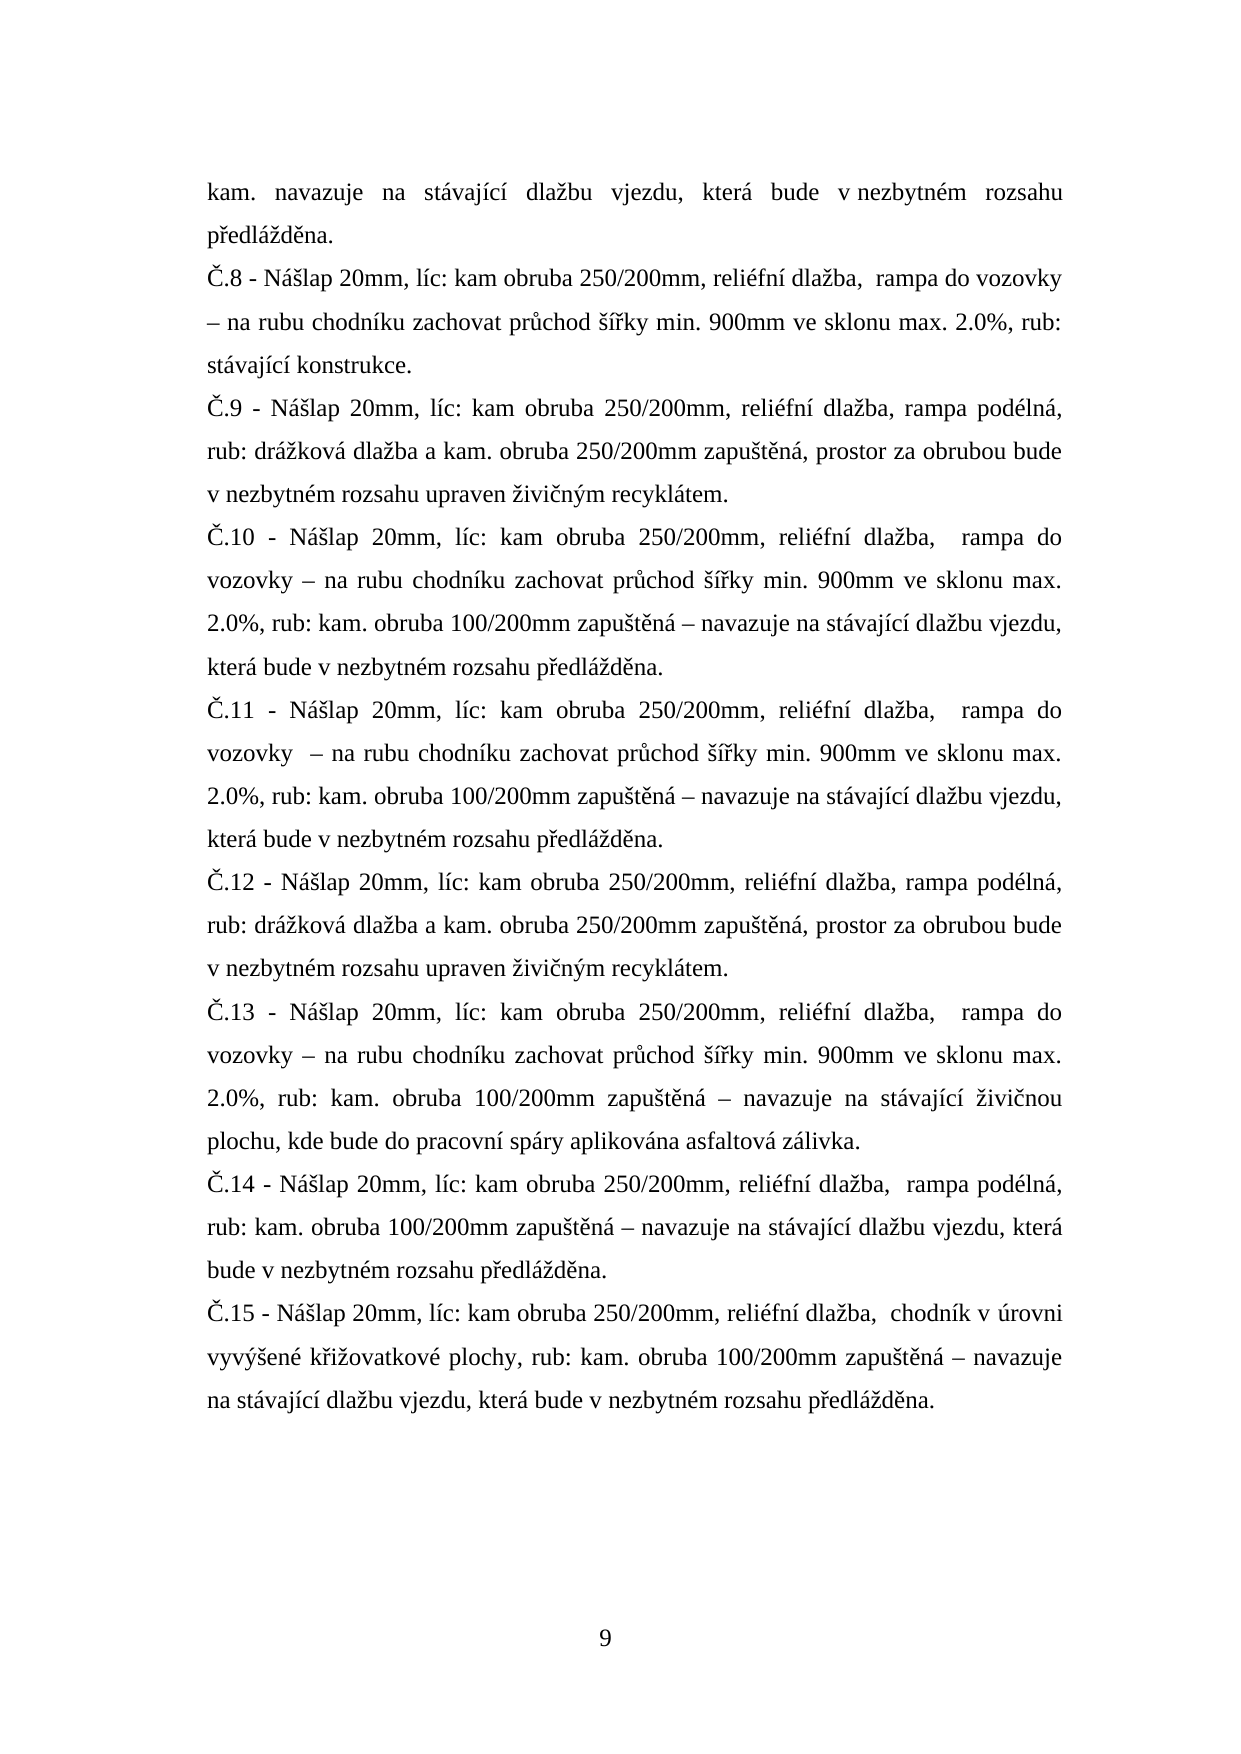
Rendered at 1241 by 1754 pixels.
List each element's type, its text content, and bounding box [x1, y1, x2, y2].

text Č.9 - Nášlap 20mm, líc: kam obruba 250/200mm, reliéfní dlažba, rampa podélná, rub: drážková dlažba a kam. obruba 250/200mm zapuštěná, prostor za obrubou bude v nezbytném rozsahu upraven živičným recyklátem. [207, 393, 1063, 508]
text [207, 177, 1063, 249]
text Č.8 - Nášlap 20mm, líc: kam obruba 250/200mm, reliéfní dlažba, rampa do vozovky – na rubu chodníku zachovat průchod šířky min. 900mm ve sklonu max. 2.0%, rub: stávající konstrukce. [207, 263, 1063, 378]
text Č.12 - Nášlap 20mm, líc: kam obruba 250/200mm, reliéfní dlažba, rampa podélná, rub: drážková dlažba a kam. obruba 250/200mm zapuštěná, prostor za obrubou bude v nezbytném rozsahu upraven živičným recyklátem. [207, 867, 1063, 982]
text Č.13 - Nášlap 20mm, líc: kam obruba 250/200mm, reliéfní dlažba, rampa do vozovky – na rubu chodníku zachovat průchod šířky min. 900mm ve sklonu max. 2.0%, rub: kam. obruba 100/200mm zapuštěná – navazuje na stávající živičnou plochu, kde bude do pracovní spáry aplikována asfaltová zálivka. [207, 997, 1063, 1155]
text Č.14 - Nášlap 20mm, líc: kam obruba 250/200mm, reliéfní dlažba, rampa podélná, rub: kam. obruba 100/200mm zapuštěná – navazuje na stávající dlažbu vjezdu, která bude v nezbytném rozsahu předlážděna. [207, 1169, 1063, 1284]
text Č.10 - Nášlap 20mm, líc: kam obruba 250/200mm, reliéfní dlažba, rampa do vozovky – na rubu chodníku zachovat průchod šířky min. 900mm ve sklonu max. 2.0%, rub: kam. obruba 100/200mm zapuštěná – navazuje na stávající dlažbu vjezdu, která bude v nezbytném rozsahu předlážděna. [207, 522, 1063, 680]
text Č.15 - Nášlap 20mm, líc: kam obruba 250/200mm, reliéfní dlažba, chodník v úrovni vyvýšené křižovatkové plochy, rub: kam. obruba 100/200mm zapuštěná – navazuje na stávající dlažbu vjezdu, která bude v nezbytném rozsahu předlážděna. [207, 1298, 1063, 1413]
text Č.11 - Nášlap 20mm, líc: kam obruba 250/200mm, reliéfní dlažba, rampa do vozovky – na rubu chodníku zachovat průchod šířky min. 900mm ve sklonu max. 2.0%, rub: kam. obruba 100/200mm zapuštěná – navazuje na stávající dlažbu vjezdu, která bude v nezbytném rozsahu předlážděna. [207, 695, 1063, 853]
